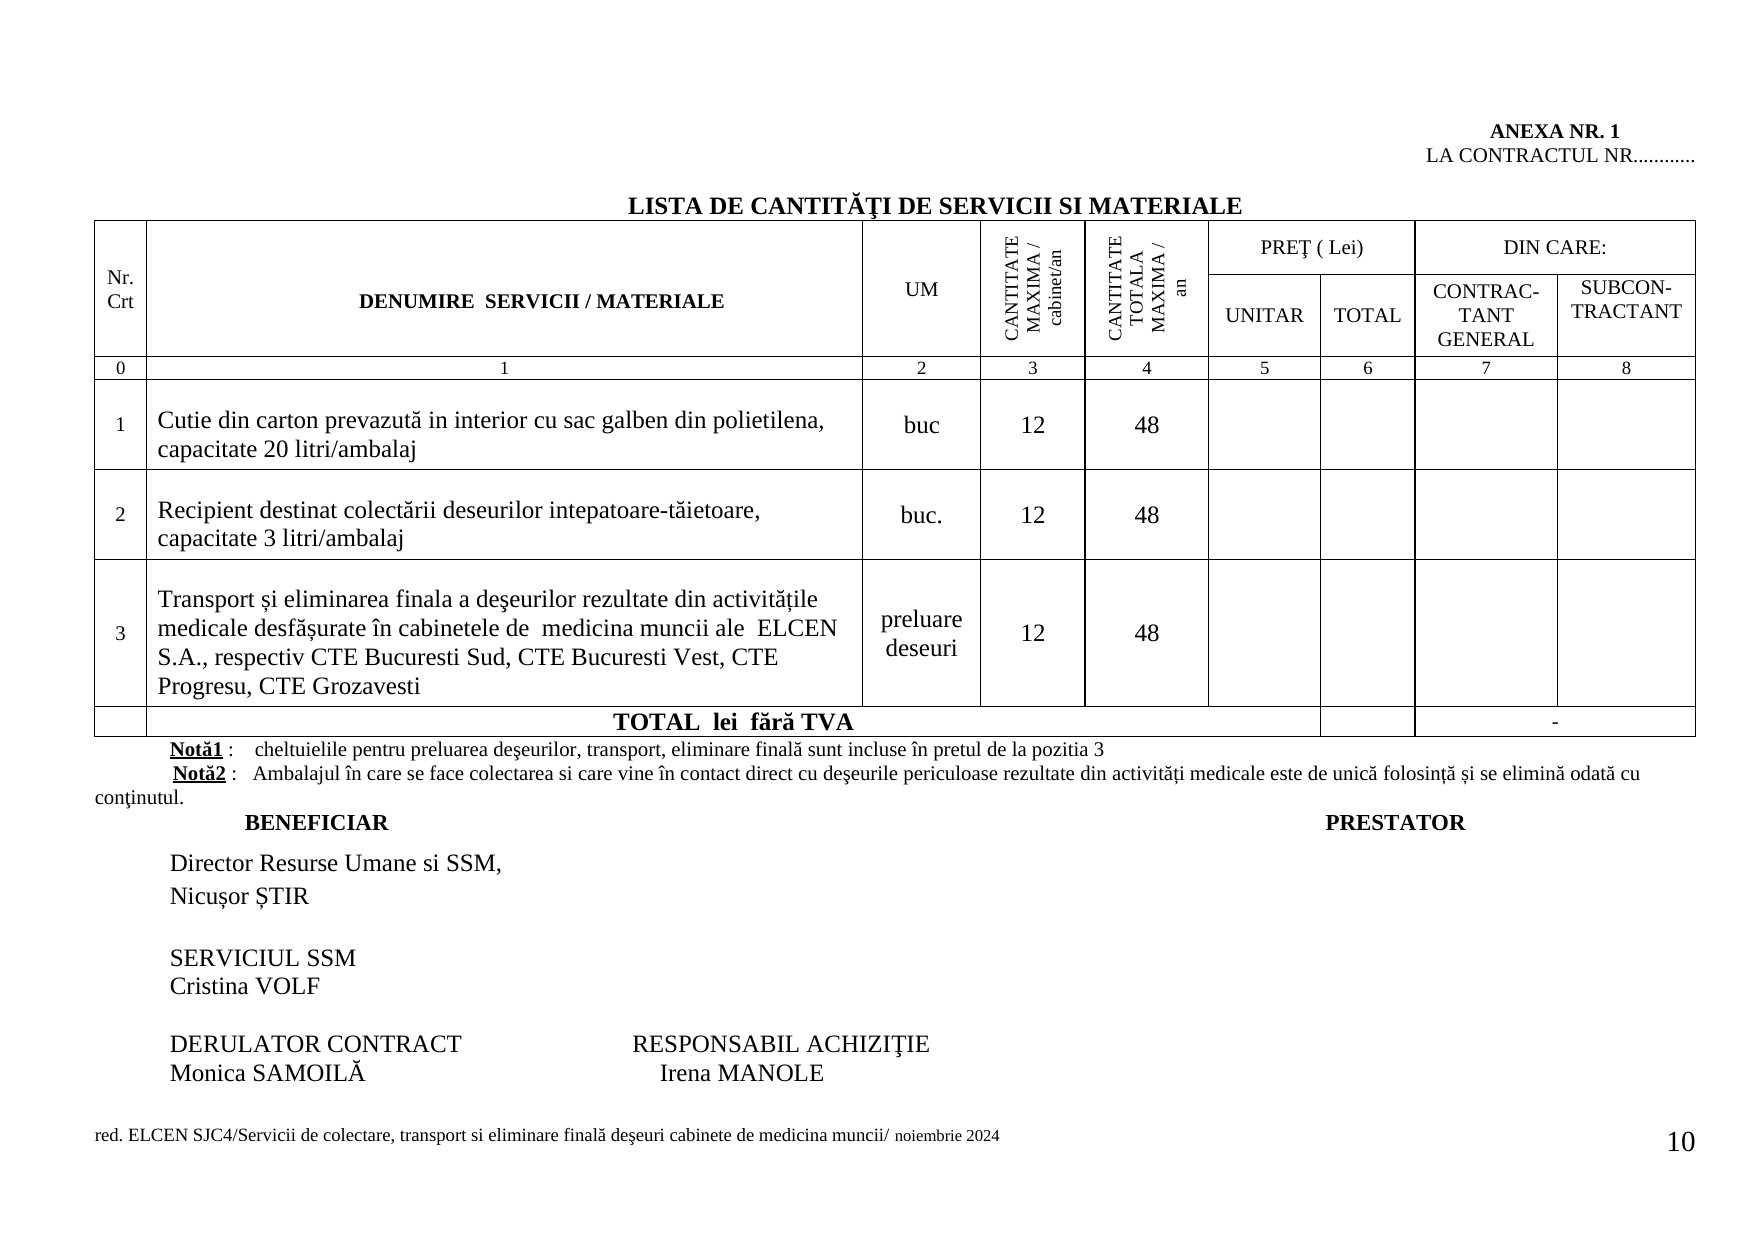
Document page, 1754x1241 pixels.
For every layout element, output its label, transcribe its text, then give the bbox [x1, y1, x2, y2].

table_cell Cutie din carton prevazută in interior cu sac galben din polietilena, capacitate 20 litri/ambalaj [147, 380, 862, 469]
table_cell [1209, 380, 1320, 469]
table_cell - [1416, 707, 1695, 736]
text Cristina VOLF [94, 971, 1695, 1000]
table_cell 1 [147, 357, 862, 379]
table_cell 1 [95, 380, 146, 469]
table_cell buc [863, 380, 980, 469]
table_cell 7 [1416, 357, 1557, 379]
table_cell 8 [1558, 357, 1695, 379]
table_cell SUBCON-TRACTANT [1558, 275, 1695, 356]
table_cell 6 [1321, 357, 1414, 379]
table_cell 2 [863, 357, 980, 379]
table_cell 5 [1209, 357, 1320, 379]
text Director Resurse Umane si SSM, [94, 848, 1695, 876]
text LA CONTRACTUL NR............ [94, 143, 1695, 167]
table_header CANTITATE TOTALA MAXIMA / an [1086, 221, 1208, 356]
table_cell Recipient destinat colectării deseurilor intepatoare-tăietoare, capacitate 3 litri/ambalaj [147, 470, 862, 558]
table_cell [1558, 380, 1695, 469]
text Notă2 : Ambalajul în care se face colectarea si care vine în contact direct cu deşeurile periculoase rezultate din activități medicale este de unică folosință și se elimină odată cu conţinutul. [94, 761, 1695, 809]
table_cell 12 [981, 470, 1084, 558]
table_cell [1321, 560, 1414, 706]
text SERVICIUL SSM [94, 943, 1695, 971]
table_cell [1416, 560, 1557, 706]
table_header CANTITATE MAXIMA / cabinet/an [981, 221, 1084, 356]
text ANEXA NR. 1 [94, 119, 1695, 143]
table_cell [1558, 560, 1695, 706]
text Notă1 : cheltuielile pentru preluarea deşeurilor, transport, eliminare finală sunt incluse în pretul de la pozitia 3 [94, 737, 1695, 761]
table_cell preluare deseuri [863, 560, 980, 706]
table_header DENUMIRE SERVICII / MATERIALE [147, 221, 862, 356]
table_header DIN CARE: [1416, 221, 1695, 273]
table_header Nr. Crt [95, 221, 146, 356]
table_cell [1321, 380, 1414, 469]
table_cell [1416, 470, 1557, 558]
text Monica SAMOILĂ Irena MANOLE [94, 1058, 1695, 1086]
table_cell [1321, 707, 1414, 736]
table_cell 12 [981, 380, 1084, 469]
text Nicușor ȘTIR [94, 881, 1695, 910]
table_header UM [863, 221, 980, 356]
table_cell 4 [1086, 357, 1208, 379]
table_cell [1558, 470, 1695, 558]
table_cell [1321, 470, 1414, 558]
table_cell 2 [95, 470, 146, 558]
table_cell 3 [981, 357, 1084, 379]
table_cell CONTRAC-TANT GENERAL [1416, 275, 1557, 356]
table_cell [1416, 380, 1557, 469]
table_cell buc. [863, 470, 980, 558]
table_cell TOTAL lei fără TVA [147, 707, 1320, 736]
table_cell TOTAL [1321, 275, 1414, 356]
table_cell 3 [95, 560, 146, 706]
table_cell UNITAR [1209, 275, 1320, 356]
table_cell [1209, 560, 1320, 706]
table_header PREŢ ( Lei) [1209, 221, 1414, 273]
table_cell Transport și eliminarea finala a deşeurilor rezultate din activitățile medicale desfășurate în cabinetele de medicina muncii ale ELCEN S.A., respectiv CTE Bucuresti Sud, CTE Bucuresti Vest, CTE Progresu, CTE Grozavesti [147, 560, 862, 706]
subtitle LISTA DE CANTITĂŢI DE SERVICII SI MATERIALE [94, 191, 1695, 220]
table_cell 48 [1086, 380, 1208, 469]
table_cell [1209, 470, 1320, 558]
text BENEFICIAR PRESTATOR [169, 809, 1695, 835]
text DERULATOR CONTRACT RESPONSABIL ACHIZIŢIE [94, 1029, 1695, 1058]
table_cell 12 [981, 560, 1084, 706]
table_cell 0 [95, 357, 146, 379]
table_cell 48 [1086, 560, 1208, 706]
table_cell 48 [1086, 470, 1208, 558]
table_cell [95, 707, 146, 736]
